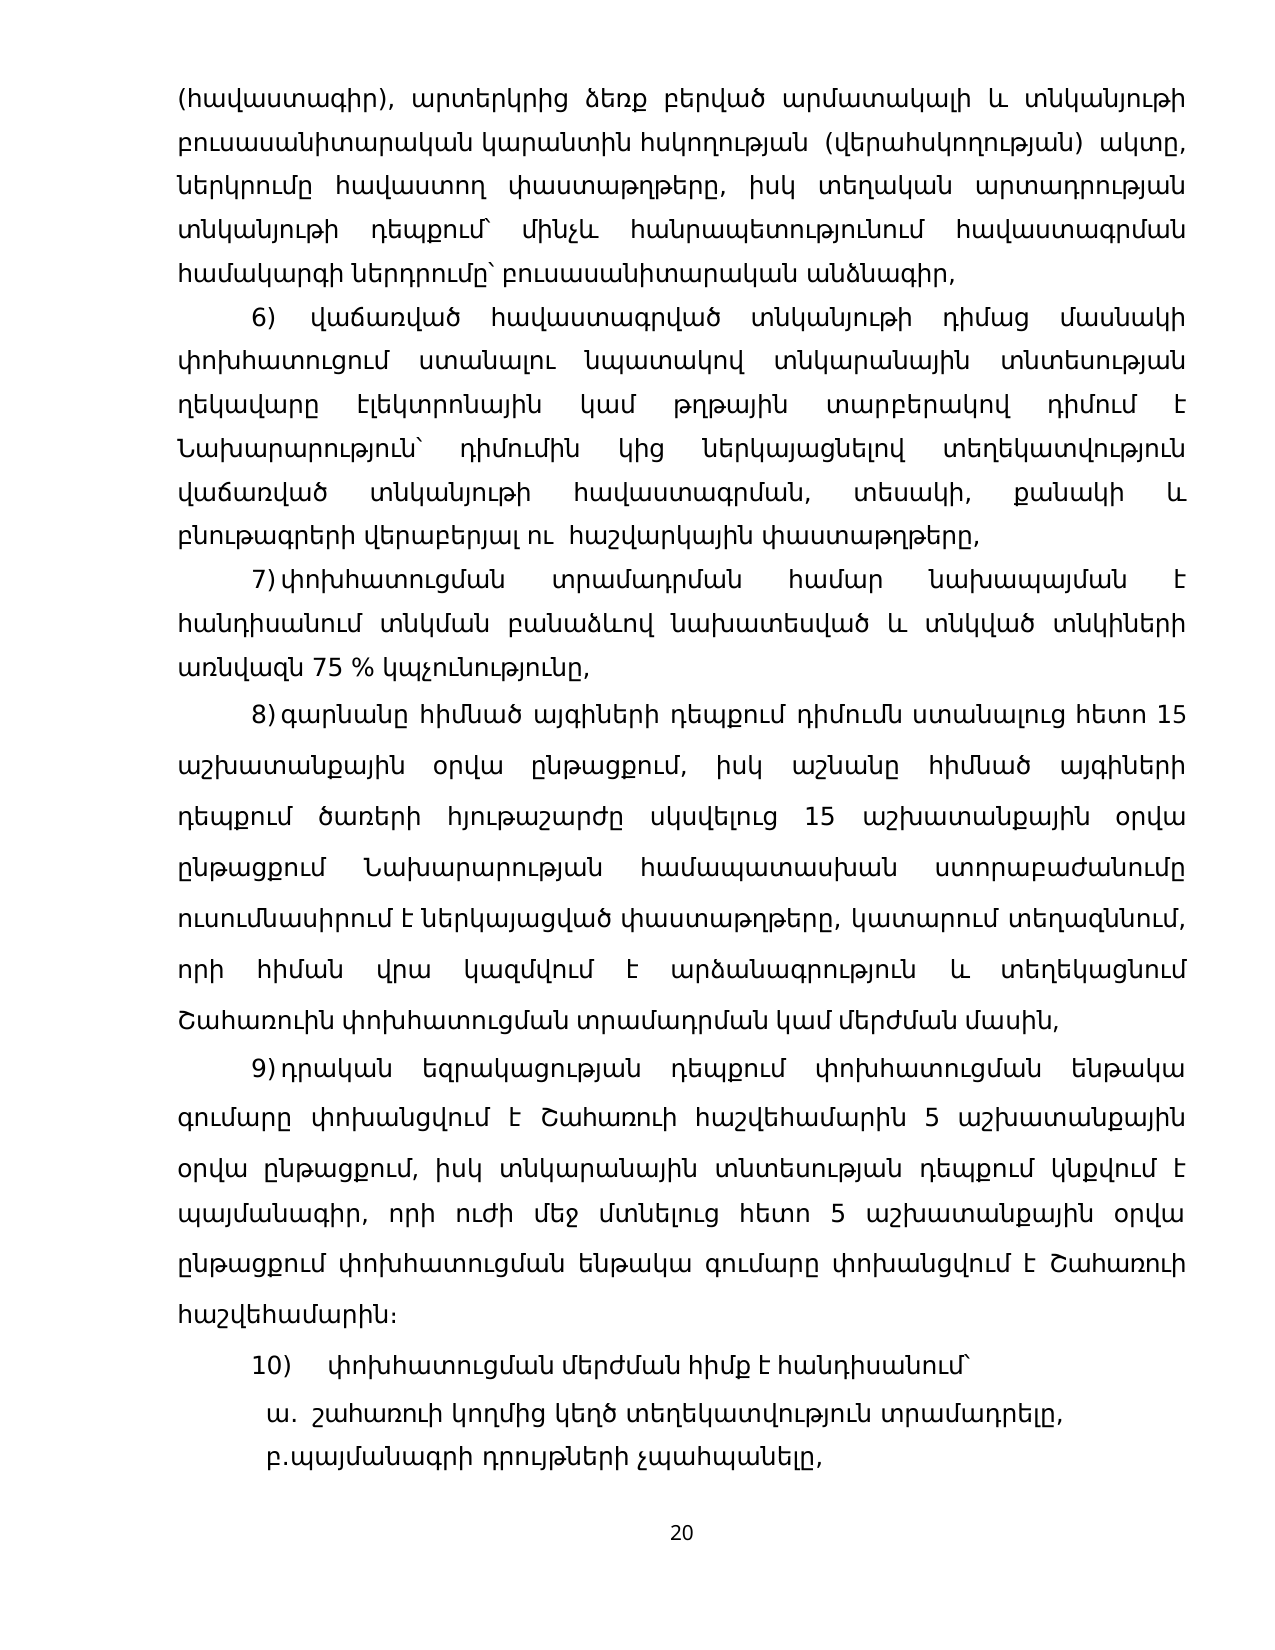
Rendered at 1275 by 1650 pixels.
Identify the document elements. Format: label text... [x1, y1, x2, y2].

list դրական եզրակացության դեպքում փոխհատուցման ենթակա գումարը փոխանցվում է Շահառուի հաշվեհամարին 5 աշխատանքային օրվա ընթացքում, իսկ տնկարանային տնտեսության դեպքում կնքվում է պայմանագիր, որի ուժի մեջ մտնելուց հետո 5 աշխատանքային օրվա ընթացքում փոխհատուցման ենթակա գումարը փոխանցվում է Շահառուի հաշվեհամարին։ [177, 1054, 1186, 1331]
list վաճառված հավաստագրված տնկանյութի դիմաց մասնակի փոխհատուցում ստանալու նպատակով տնկարանային տնտեսության ղեկավարը էլեկտրոնային կամ թղթային տարբերակով դիմում է Նախարարություն՝ դիմումին կից ներկայացնելով տեղեկատվություն վաճառված տնկանյութի հավաստագրման, տեսակի, քանակի և բնութագրերի վերաբերյալ ու հաշվարկային փաստաթղթերը, [177, 303, 1186, 551]
list փոխհատուցման տրամադրման համար նախապայման է հանդիսանում տնկման բանաձևով նախատեսված և տնկված տնկիների առնվազն 75 % կպչունությունը, [177, 565, 1186, 682]
list փոխհատուցման մերժման հիմք է հանդիսանում՝ [177, 1348, 1186, 1382]
list գարնանը հիմնած այգիների դեպքում դիմումն ստանալուց հետո 15 աշխատանքային օրվա ընթացքում, իսկ աշնանը հիմնած այգիների դեպքում ծառերի հյութաշարժը սկսվելուց 15 աշխատանքային օրվա ընթացքում Նախարարության համապատասխան ստորաբաժանումը ուսումնասիրում է ներկայացված փաստաթղթերը, կատարում տեղազննում, որի հիման վրա կազմվում է արձանագրություն և տեղեկացնում Շահառուին փոխհատուցման տրամադրման կամ մերժման մասին, [177, 696, 1186, 1037]
text բ․պայմանագրի դրույթների չպահպանելը, [177, 1443, 1177, 1472]
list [177, 84, 1186, 288]
text ա․ շահառուի կողմից կեղծ տեղեկատվություն տրամադրելը, [266, 1399, 1177, 1428]
